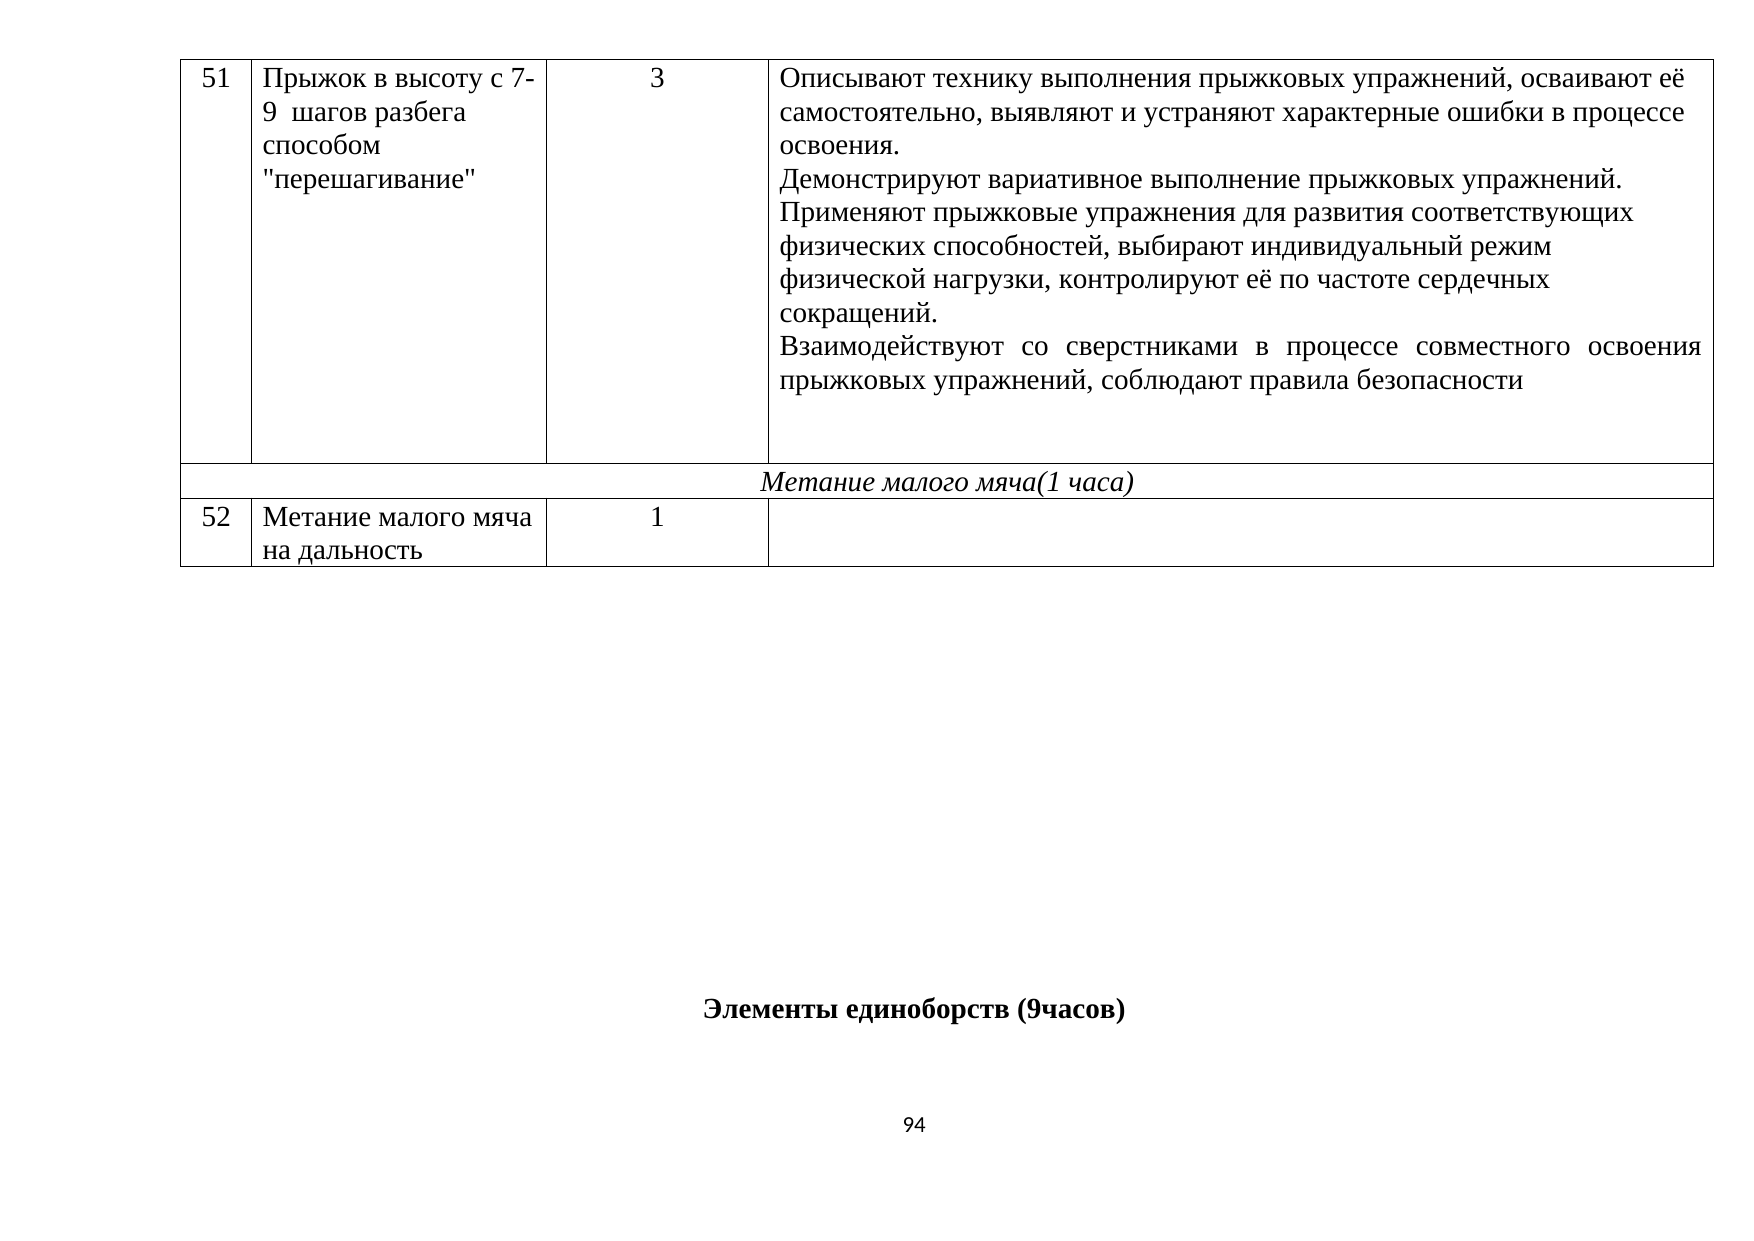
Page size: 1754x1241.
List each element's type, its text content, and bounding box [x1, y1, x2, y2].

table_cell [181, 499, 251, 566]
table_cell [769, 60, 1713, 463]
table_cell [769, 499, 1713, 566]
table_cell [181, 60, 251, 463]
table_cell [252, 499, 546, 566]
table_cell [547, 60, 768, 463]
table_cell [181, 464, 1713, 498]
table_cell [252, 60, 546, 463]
text Элементы единоборств (9часов) [192, 991, 1636, 1024]
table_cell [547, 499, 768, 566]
